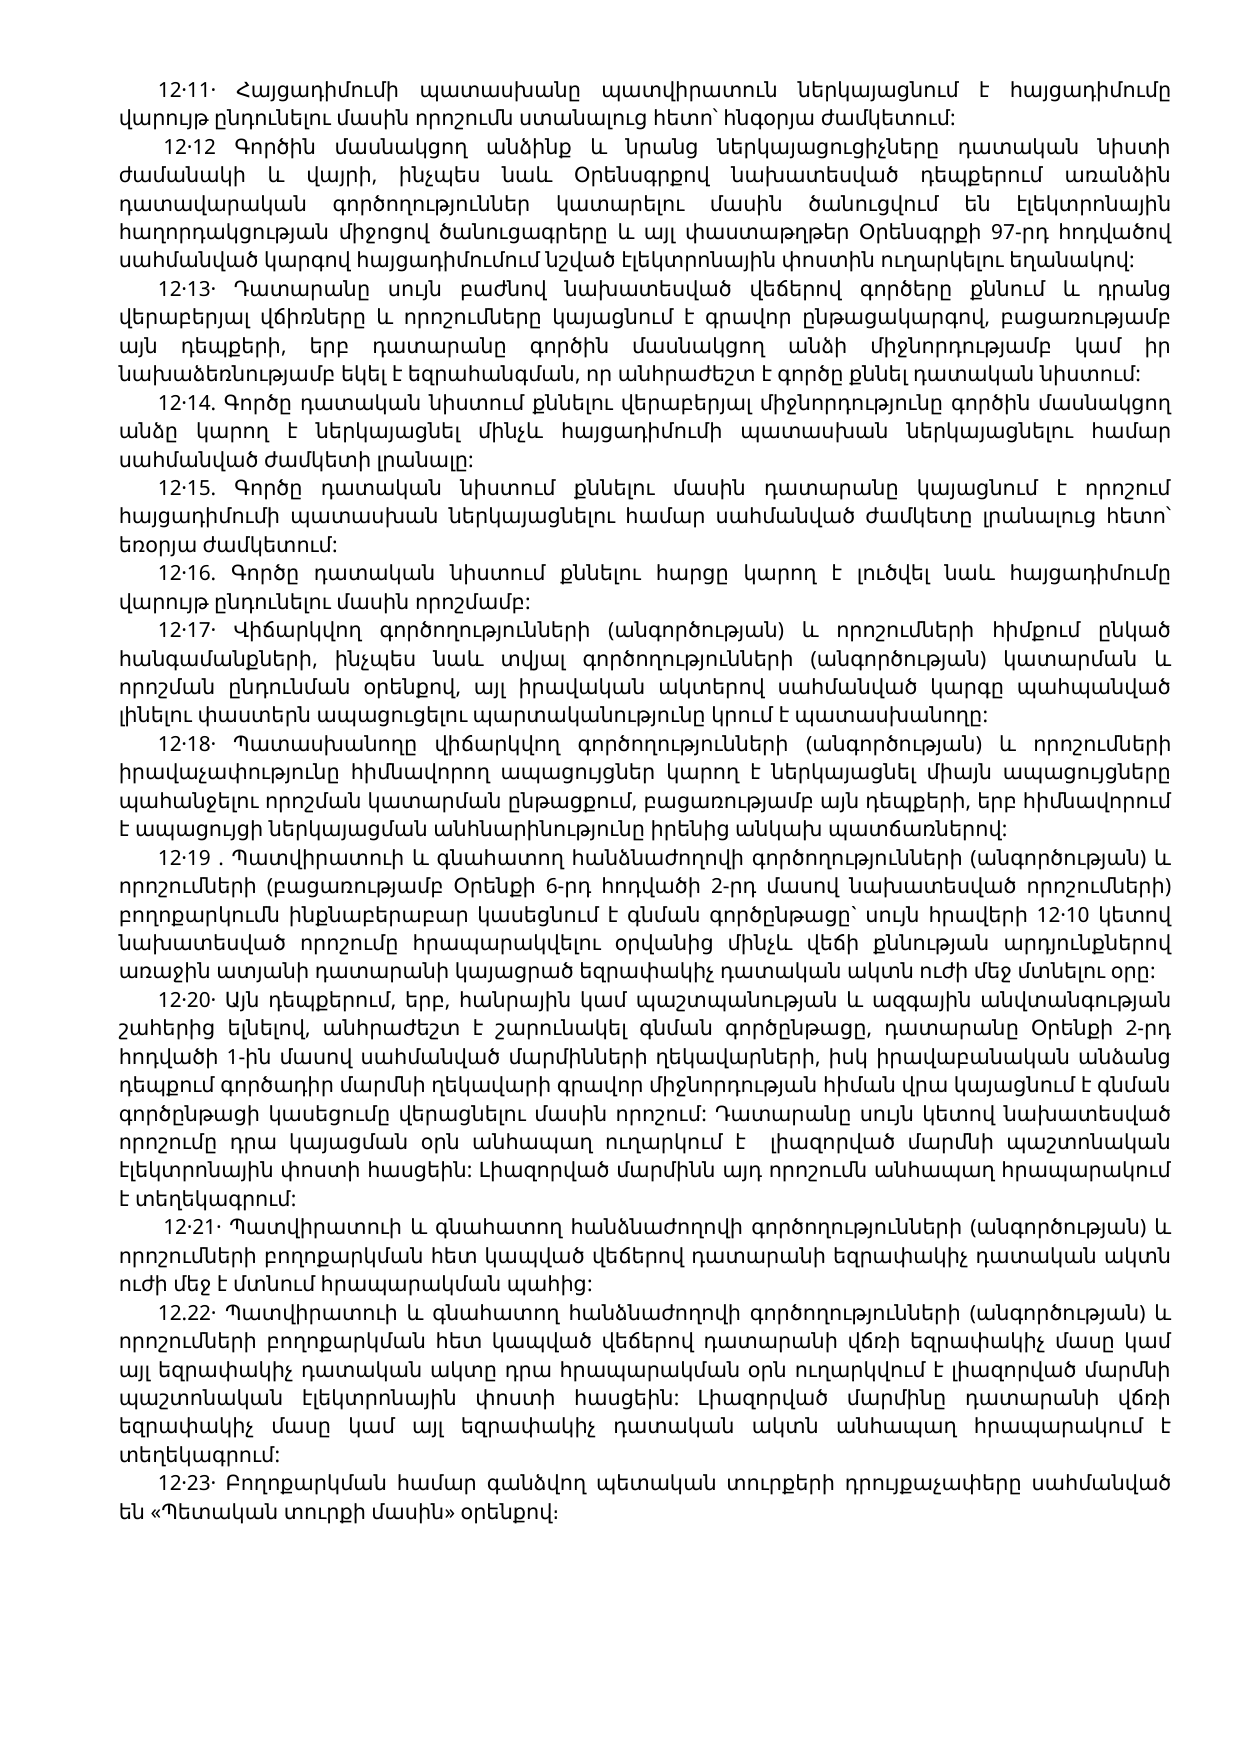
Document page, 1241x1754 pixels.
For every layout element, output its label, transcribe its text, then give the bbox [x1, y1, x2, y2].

text 12․20․ Այն դեպքերում, երբ, հանրային կամ պաշտպանության և ազգային անվտանգության շահերից ելնելով, անհրաժեշտ է շարունակել գնման գործընթացը, դատարանը Օրենքի 2-րդ հոդվածի 1-ին մասով սահմանված մարմինների ղեկավարների, իսկ իրավաբանական անձանց դեպքում գործադիր մարմնի ղեկավարի գրավոր միջնորդության հիման վրա կայացնում է գնման գործընթացի կասեցումը վերացնելու մասին որոշում: Դատարանը սույն կետով նախատեսված որոշումը դրա կայացման օրն անհապաղ ուղարկում է լիազորված մարմնի պաշտոնական էլեկտրոնային փոստի հասցեին: Լիազորված մարմինն այդ որոշումն անհապաղ հրապարակում է տեղեկագրում: [118, 985, 1171, 1212]
text 12․18․ Պատասխանողը վիճարկվող գործողությունների (անգործության) և որոշումների իրավաչափությունը հիմնավորող ապացույցներ կարող է ներկայացնել միայն ապացույցները պահանջելու որոշման կատարման ընթացքում, բացառությամբ այն դեպքերի, երբ հիմնավորում է ապացույցի ներկայացման անհնարինությունը իրենից անկախ պատճառներով: [118, 729, 1171, 843]
text 12․13․ Դատարանը սույն բաժնով նախատեսված վեճերով գործերը քննում և դրանց վերաբերյալ վճիռները և որոշումները կայացնում է գրավոր ընթացակարգով, բացառությամբ այն դեպքերի, երբ դատարանը գործին մասնակցող անձի միջնորդությամբ կամ իր նախաձեռնությամբ եկել է եզրահանգման, որ անհրաժեշտ է գործը քննել դատական նիստում: [118, 274, 1171, 388]
text 12․17․ Վիճարկվող գործողությունների (անգործության) և որոշումների հիմքում ընկած հանգամանքների, ինչպես նաև տվյալ գործողությունների (անգործության) կատարման և որոշման ընդունման օրենքով, այլ իրավական ակտերով սահմանված կարգը պահպանված լինելու փաստերն ապացուցելու պարտականությունը կրում է պատասխանողը: [118, 615, 1171, 729]
text 12․23․ Բողոքարկման համար գանձվող պետական տուրքերի դրույքաչափերը սահմանված են «Պետական տուրքի մասին» օրենքով։ [118, 1468, 1171, 1525]
text 12․14. Գործը դատական նիստում քննելու վերաբերյալ միջնորդությունը գործին մասնակցող անձը կարող է ներկայացնել մինչև հայցադիմումի պատասխան ներկայացնելու համար սահմանված ժամկետի լրանալը: [118, 388, 1171, 473]
text 12․11․ Հայցադիմումի պատասխանը պատվիրատուն ներկայացնում է հայցադիմումը վարույթ ընդունելու մասին որոշումն ստանալուց հետո՝ հնգօրյա ժամկետում: [118, 75, 1171, 132]
text 12․12 Գործին մասնակցող անձինք և նրանց ներկայացուցիչները դատական նիստի ժամանակի և վայրի, ինչպես նաև Օրենսգրքով նախատեսված դեպքերում առանձին դատավարական գործողություններ կատարելու մասին ծանուցվում են էլեկտրոնային հաղորդակցության միջոցով ծանուցագրերը և այլ փաստաթղթեր Օրենսգրքի 97-րդ հոդվածով սահմանված կարգով հայցադիմումում նշված էլեկտրոնային փոստին ուղարկելու եղանակով: [118, 132, 1171, 274]
text 12․15. Գործը դատական նիստում քննելու մասին դատարանը կայացնում է որոշում հայցադիմումի պատասխան ներկայացնելու համար սահմանված ժամկետը լրանալուց հետո՝ եռօրյա ժամկետում: [118, 473, 1171, 558]
text 12.22․ Պատվիրատուի և գնահատող հանձնաժողովի գործողությունների (անգործության) և որոշումների բողոքարկման հետ կապված վեճերով դատարանի վճռի եզրափակիչ մասը կամ այլ եզրափակիչ դատական ակտը դրա հրապարակման օրն ուղարկվում է լիազորված մարմնի պաշտոնական էլեկտրոնային փոստի հասցեին: Լիազորված մարմինը դատարանի վճռի եզրափակիչ մասը կամ այլ եզրափակիչ դատական ակտն անհապաղ հրապարակում է տեղեկագրում: [118, 1298, 1171, 1468]
text 12․21․ Պատվիրատուի և գնահատող հանձնաժողովի գործողությունների (անգործության) և որոշումների բողոքարկման հետ կապված վեճերով դատարանի եզրափակիչ դատական ակտն ուժի մեջ է մտնում հրապարակման պահից: [118, 1212, 1171, 1298]
text 12․19 . Պատվիրատուի և գնահատող հանձնաժողովի գործողությունների (անգործության) և որոշումների (բացառությամբ Օրենքի 6-րդ հոդվածի 2-րդ մասով նախատեսված որոշումների) բողոքարկումն ինքնաբերաբար կասեցնում է գնման գործընթացը` սույն հրավերի 12․10 կետով նախատեսված որոշումը հրապարակվելու օրվանից մինչև վեճի քննության արդյունքներով առաջին ատյանի դատարանի կայացրած եզրափակիչ դատական ակտն ուժի մեջ մտնելու օրը: [118, 843, 1171, 985]
text 12․16. Գործը դատական նիստում քննելու հարցը կարող է լուծվել նաև հայցադիմումը վարույթ ընդունելու մասին որոշմամբ: [118, 558, 1171, 615]
